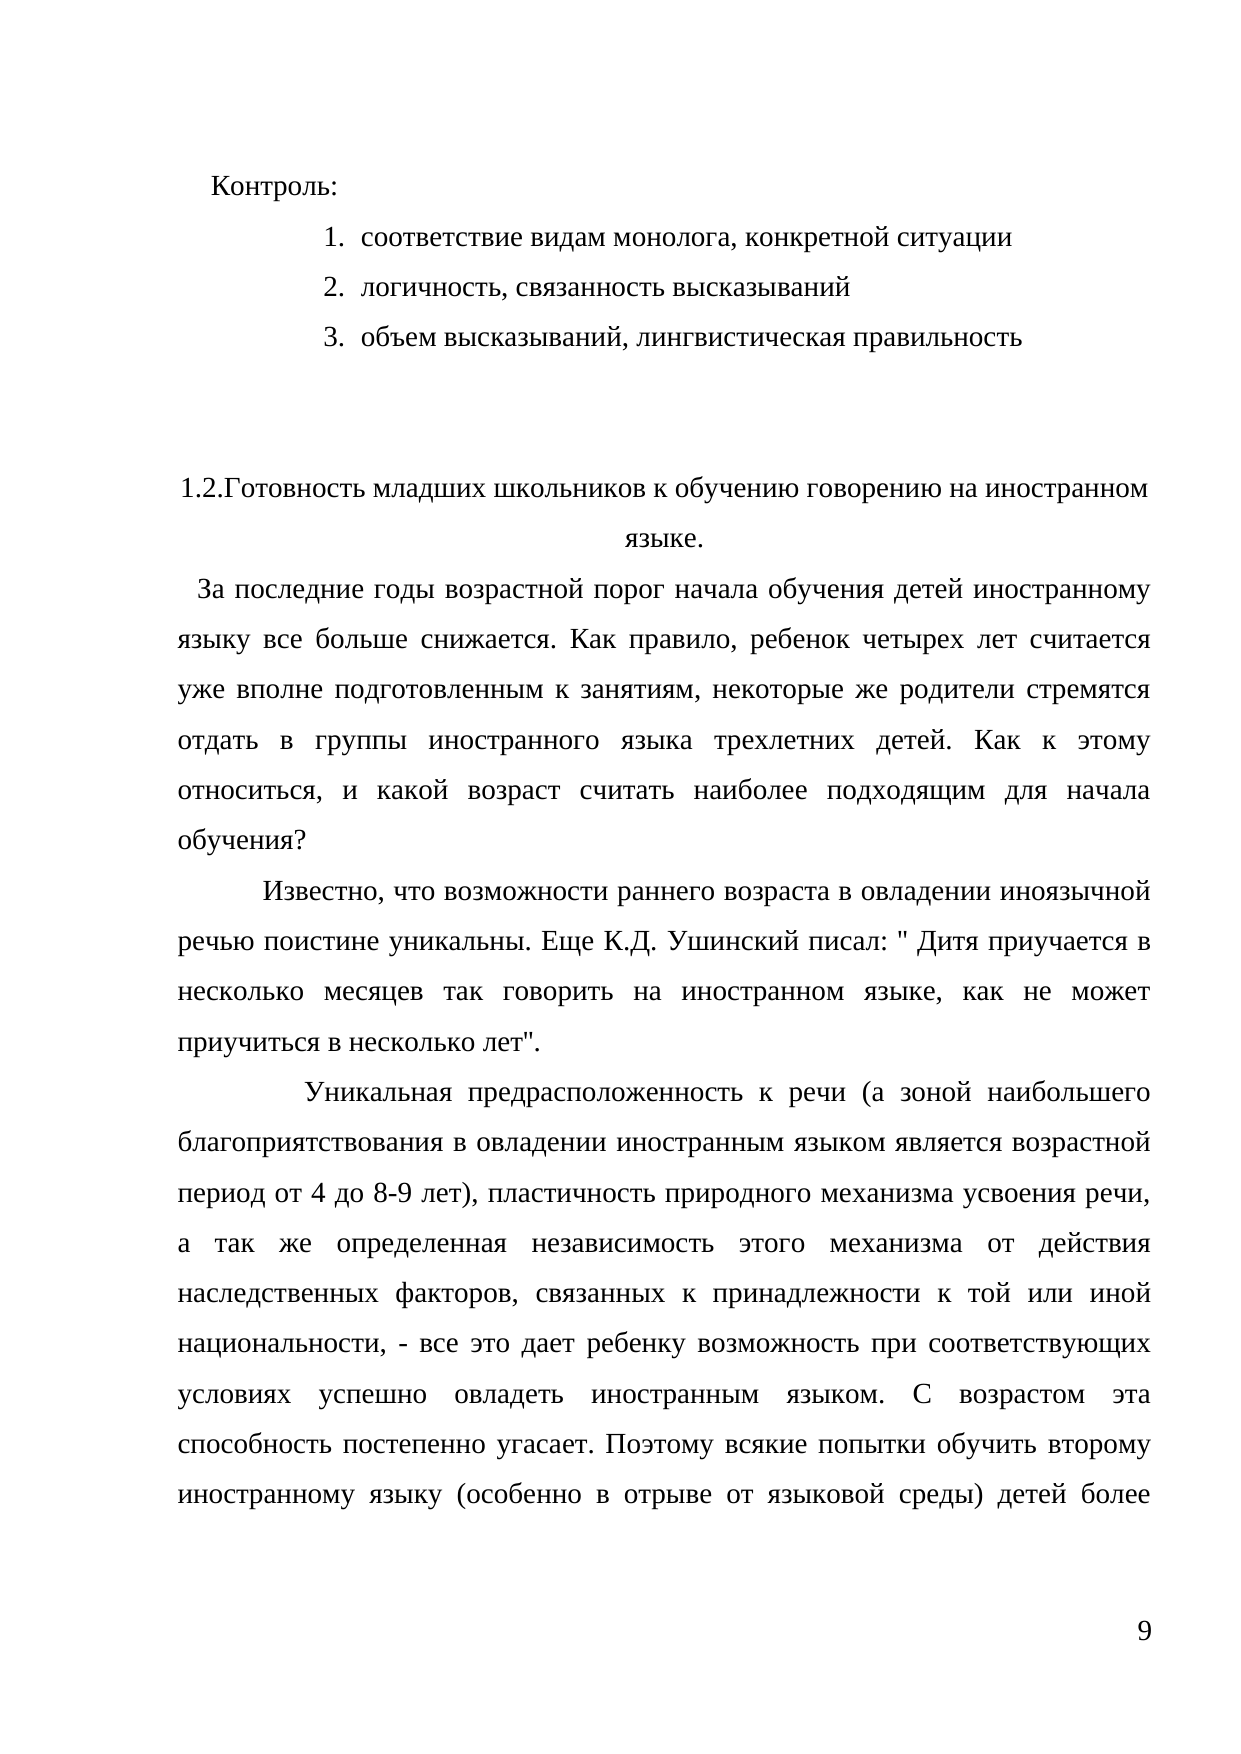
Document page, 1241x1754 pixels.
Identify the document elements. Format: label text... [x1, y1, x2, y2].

text Известно, что возможности раннего возраста в овладении иноязычной речью поистине уникальны. Еще К.Д. Ушинский писал: '' Дитя приучается в несколько месяцев так говорить на иностранном языке, как не может приучиться в несколько лет''. [177, 873, 1152, 1057]
list соответствие видам монолога, конкретной ситуации [323, 219, 1152, 252]
list логичность, связанность высказываний [323, 269, 1152, 303]
text 1.2.Готовность младших школьников к обучению говорению на иностранном языке. [177, 470, 1152, 554]
list объем высказываний, лингвистическая правильность [323, 319, 1152, 353]
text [177, 1074, 1152, 1510]
text За последние годы возрастной порог начала обучения детей иностранному языку все больше снижается. Как правило, ребенок четырех лет считается уже вполне подготовленным к занятиям, некоторые же родители стремятся отдать в группы иностранного языка трехлетних детей. Как к этому относиться, и какой возраст считать наиболее подходящим для начала обучения? [177, 571, 1152, 856]
text Контроль: [177, 168, 1152, 202]
